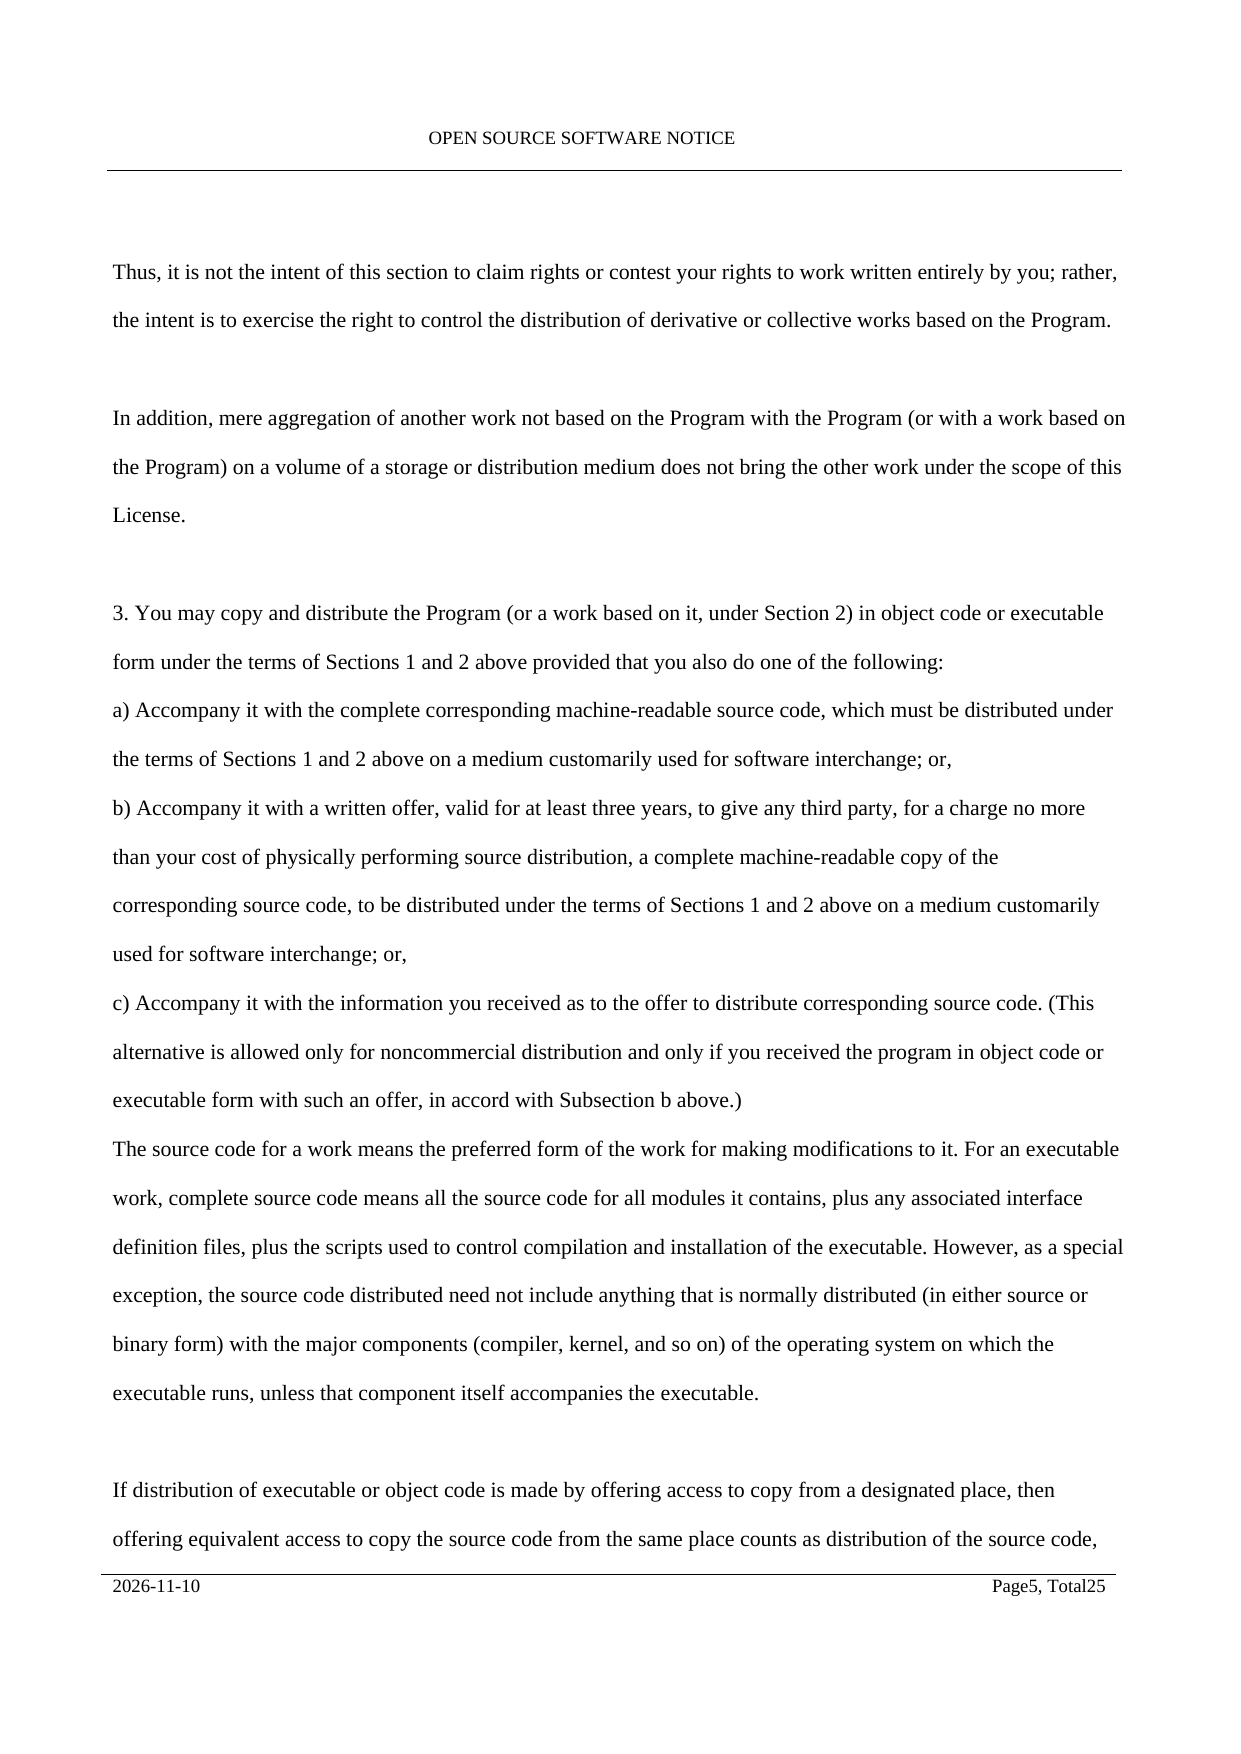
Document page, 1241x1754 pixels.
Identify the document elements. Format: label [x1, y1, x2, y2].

text [112, 206, 1128, 1555]
